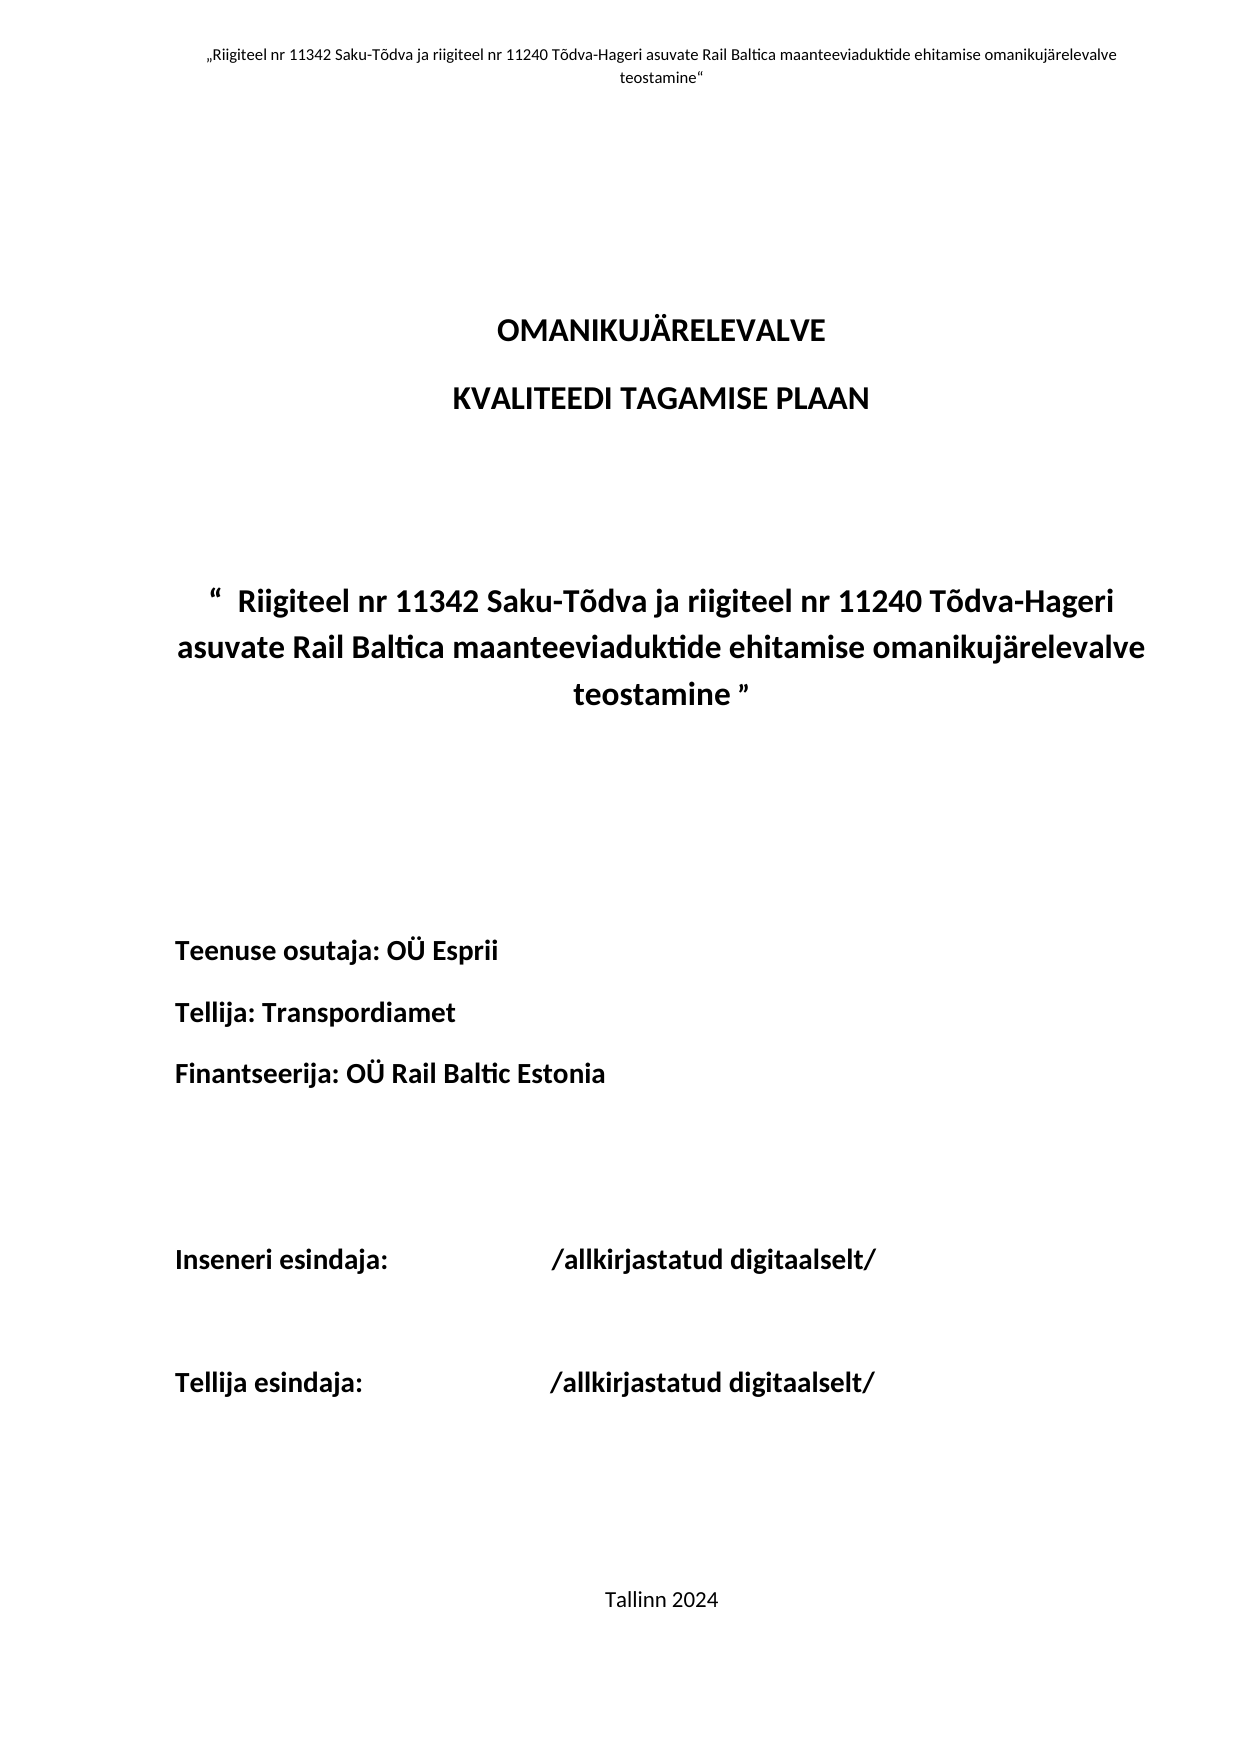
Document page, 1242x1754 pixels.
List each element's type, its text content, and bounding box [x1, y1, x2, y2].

text OMANIKUJÄRELEVALVE [175, 309, 1148, 350]
text Tallinn 2024 [175, 1585, 1148, 1613]
text Tellija: Transpordiamet [175, 994, 1148, 1029]
text KVALITEEDI TAGAMISE PLAAN [175, 377, 1148, 417]
text Inseneri esindaja: /allkirjastatud digitaalselt/ [175, 1241, 1148, 1276]
text Teenuse osutaja: OÜ Esprii [175, 932, 1148, 967]
text “ Riigiteel nr 11342 Saku-Tõdva ja riigiteel nr 11240 Tõdva-Hageri asuvate Rail Baltica maanteeviaduktide ehitamise omanikujärelevalve teostamine ” [175, 579, 1148, 714]
text Finantseerija: OÜ Rail Baltic Estonia [175, 1055, 1148, 1091]
text Tellija esindaja: /allkirjastatud digitaalselt/ [175, 1364, 1148, 1400]
